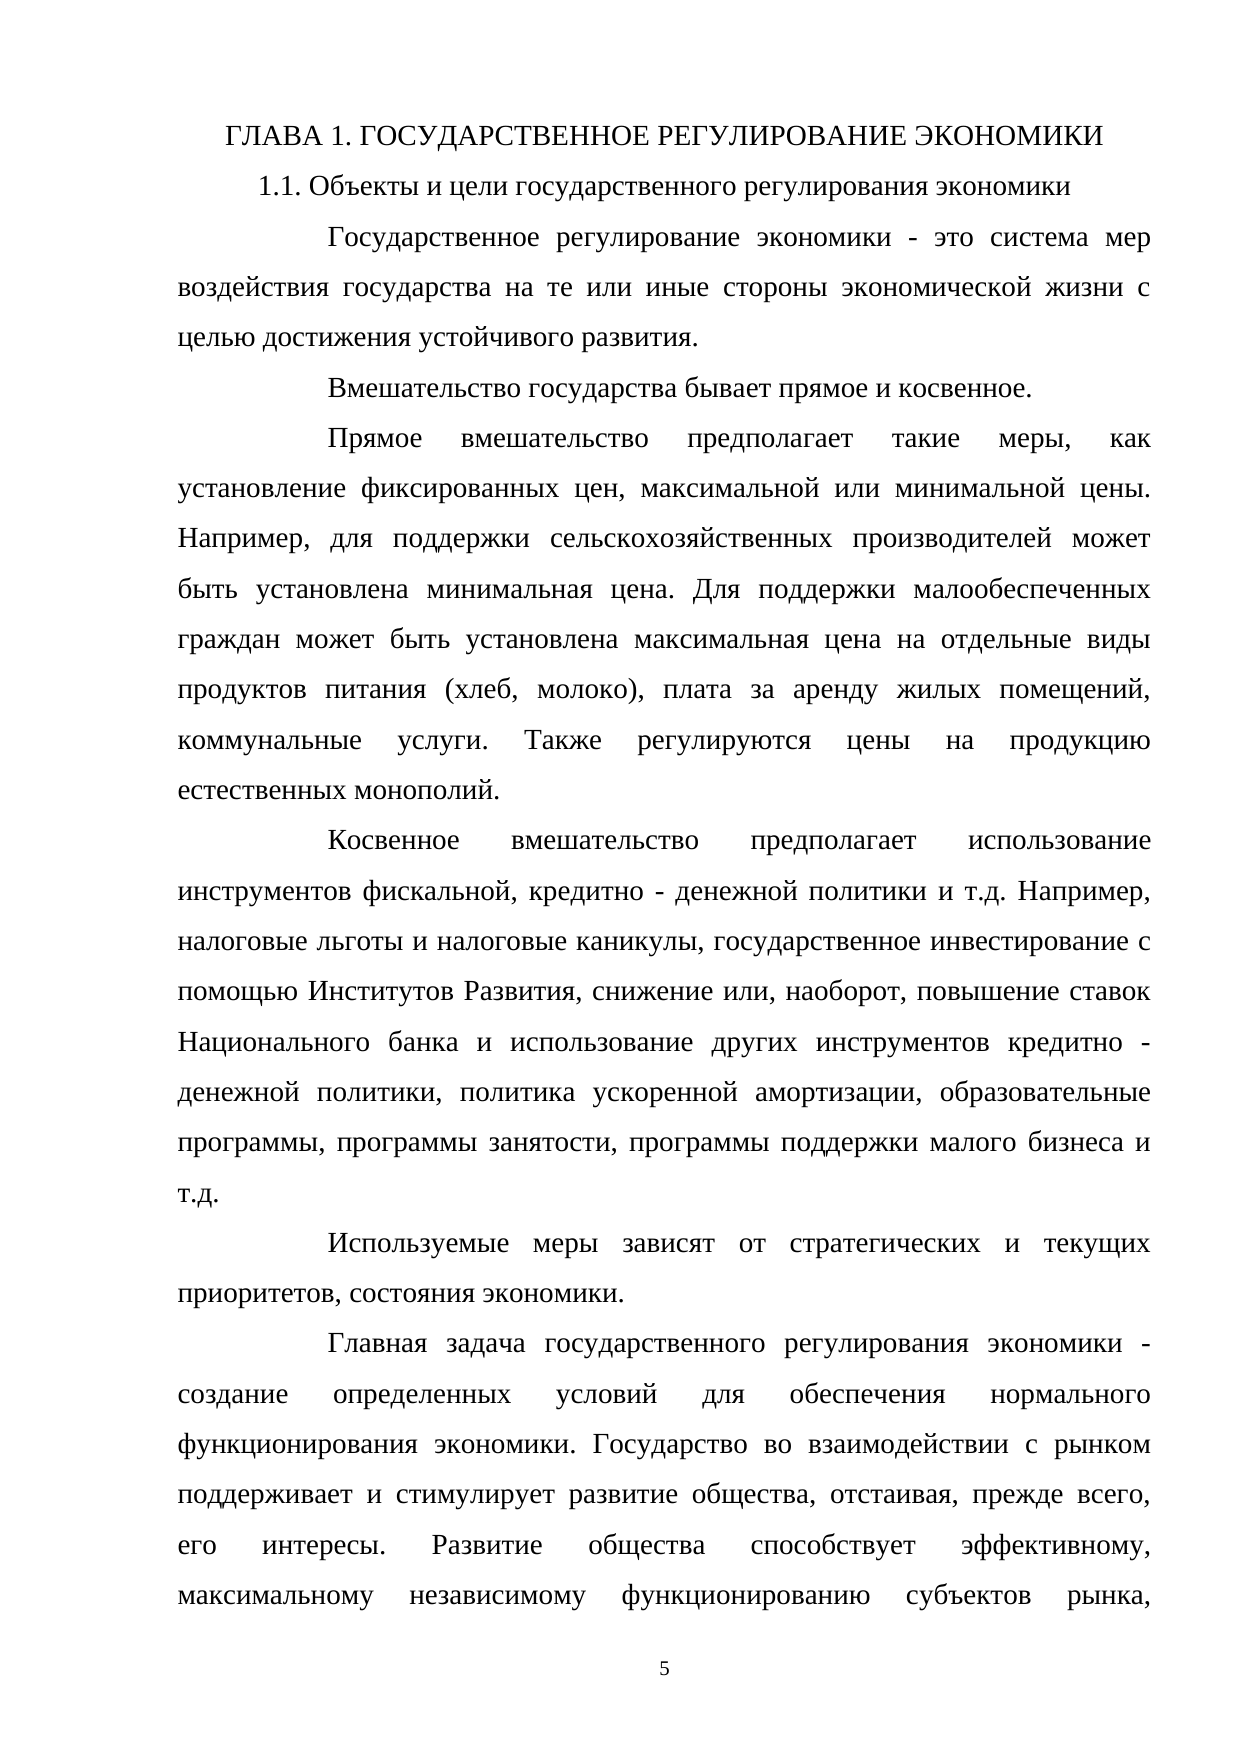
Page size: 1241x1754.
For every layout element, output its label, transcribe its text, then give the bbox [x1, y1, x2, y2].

text Государственное регулирование экономики - это система мер воздействия государства на те или иные стороны экономической жизни с целью достижения устойчивого развития. [177, 219, 1152, 353]
text Вмешательство государства бывает прямое и косвенное. [177, 370, 1152, 403]
text Косвенное вмешательство предполагает использование инструментов фискальной, кредитно - денежной политики и т.д. Например, налоговые льготы и налоговые каникулы, государственное инвестирование с помощью Институтов Развития, снижение или, наоборот, повышение ставок Национального банка и использование других инструментов кредитно - денежной политики, политика ускоренной амортизации, образовательные программы, программы занятости, программы поддержки малого бизнеса и т.д. [177, 822, 1152, 1208]
text Прямое вмешательство предполагает такие меры, как установление фиксированных цен, максимальной или минимальной цены. Например, для поддержки сельскохозяйственных производителей может быть установлена минимальная цена. Для поддержки малообеспеченных граждан может быть установлена максимальная цена на отдельные виды продуктов питания (хлеб, молоко), плата за аренду жилых помещений, коммунальные услуги. Также регулируются цены на продукцию естественных монополий. [177, 420, 1152, 806]
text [177, 1326, 1152, 1611]
text Используемые меры зависят от стратегических и текущих приоритетов, состояния экономики. [177, 1225, 1152, 1309]
text 1.1. Объекты и цели государственного регулирования экономики [177, 168, 1152, 202]
text ГЛАВА 1. ГОСУДАРСТВЕННОЕ РЕГУЛИРОВАНИЕ ЭКОНОМИКИ [177, 118, 1152, 152]
